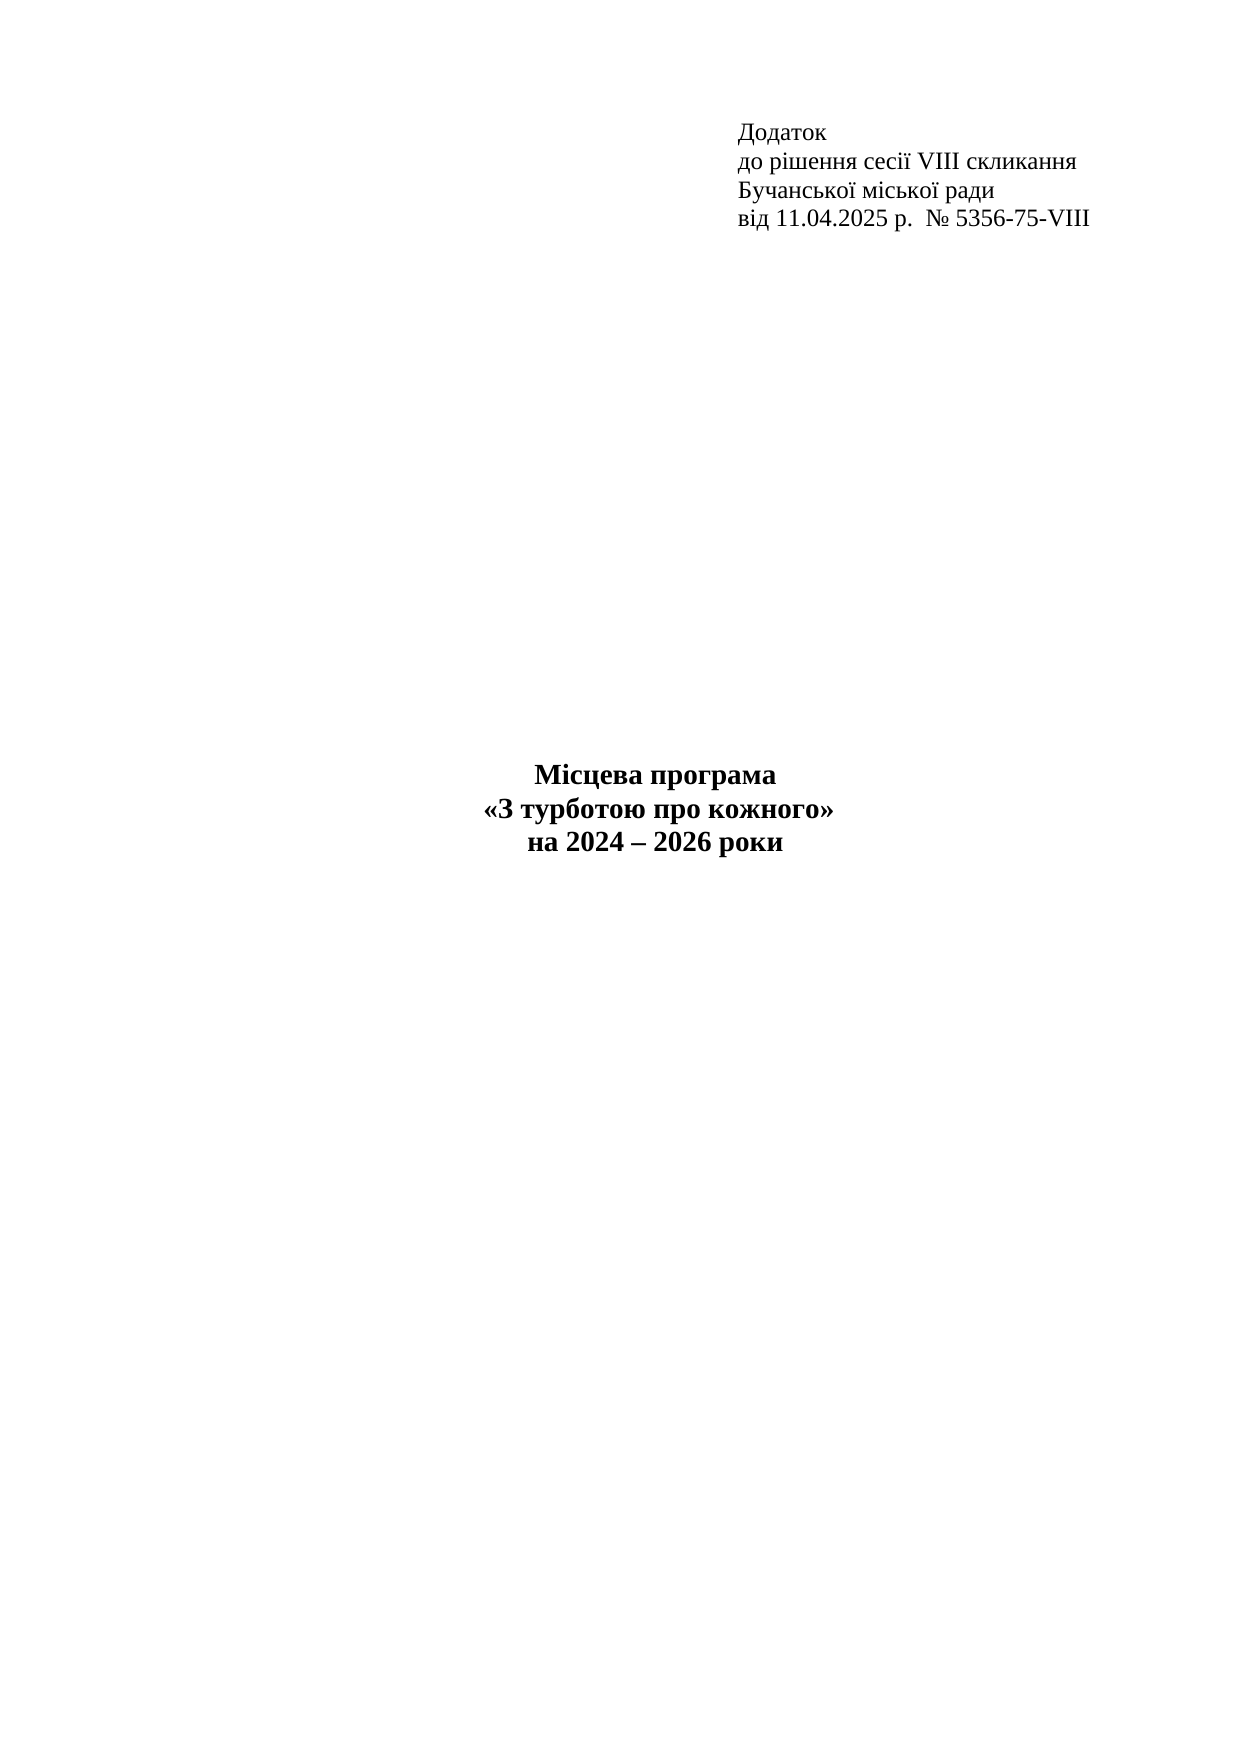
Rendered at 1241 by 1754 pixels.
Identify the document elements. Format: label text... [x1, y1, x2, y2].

text Додаток [738, 117, 1162, 146]
text Бучанської міської ради [664, 175, 1162, 203]
text Місцева програма [148, 757, 1162, 791]
text «З турботою про кожного» [148, 791, 1162, 824]
text на 2024 – 2026 роки [148, 824, 1162, 858]
text від 11.04.2025 р. № 5356-75-VIII [664, 203, 1162, 232]
text до рішення сесії VIII скликання [738, 146, 1162, 175]
